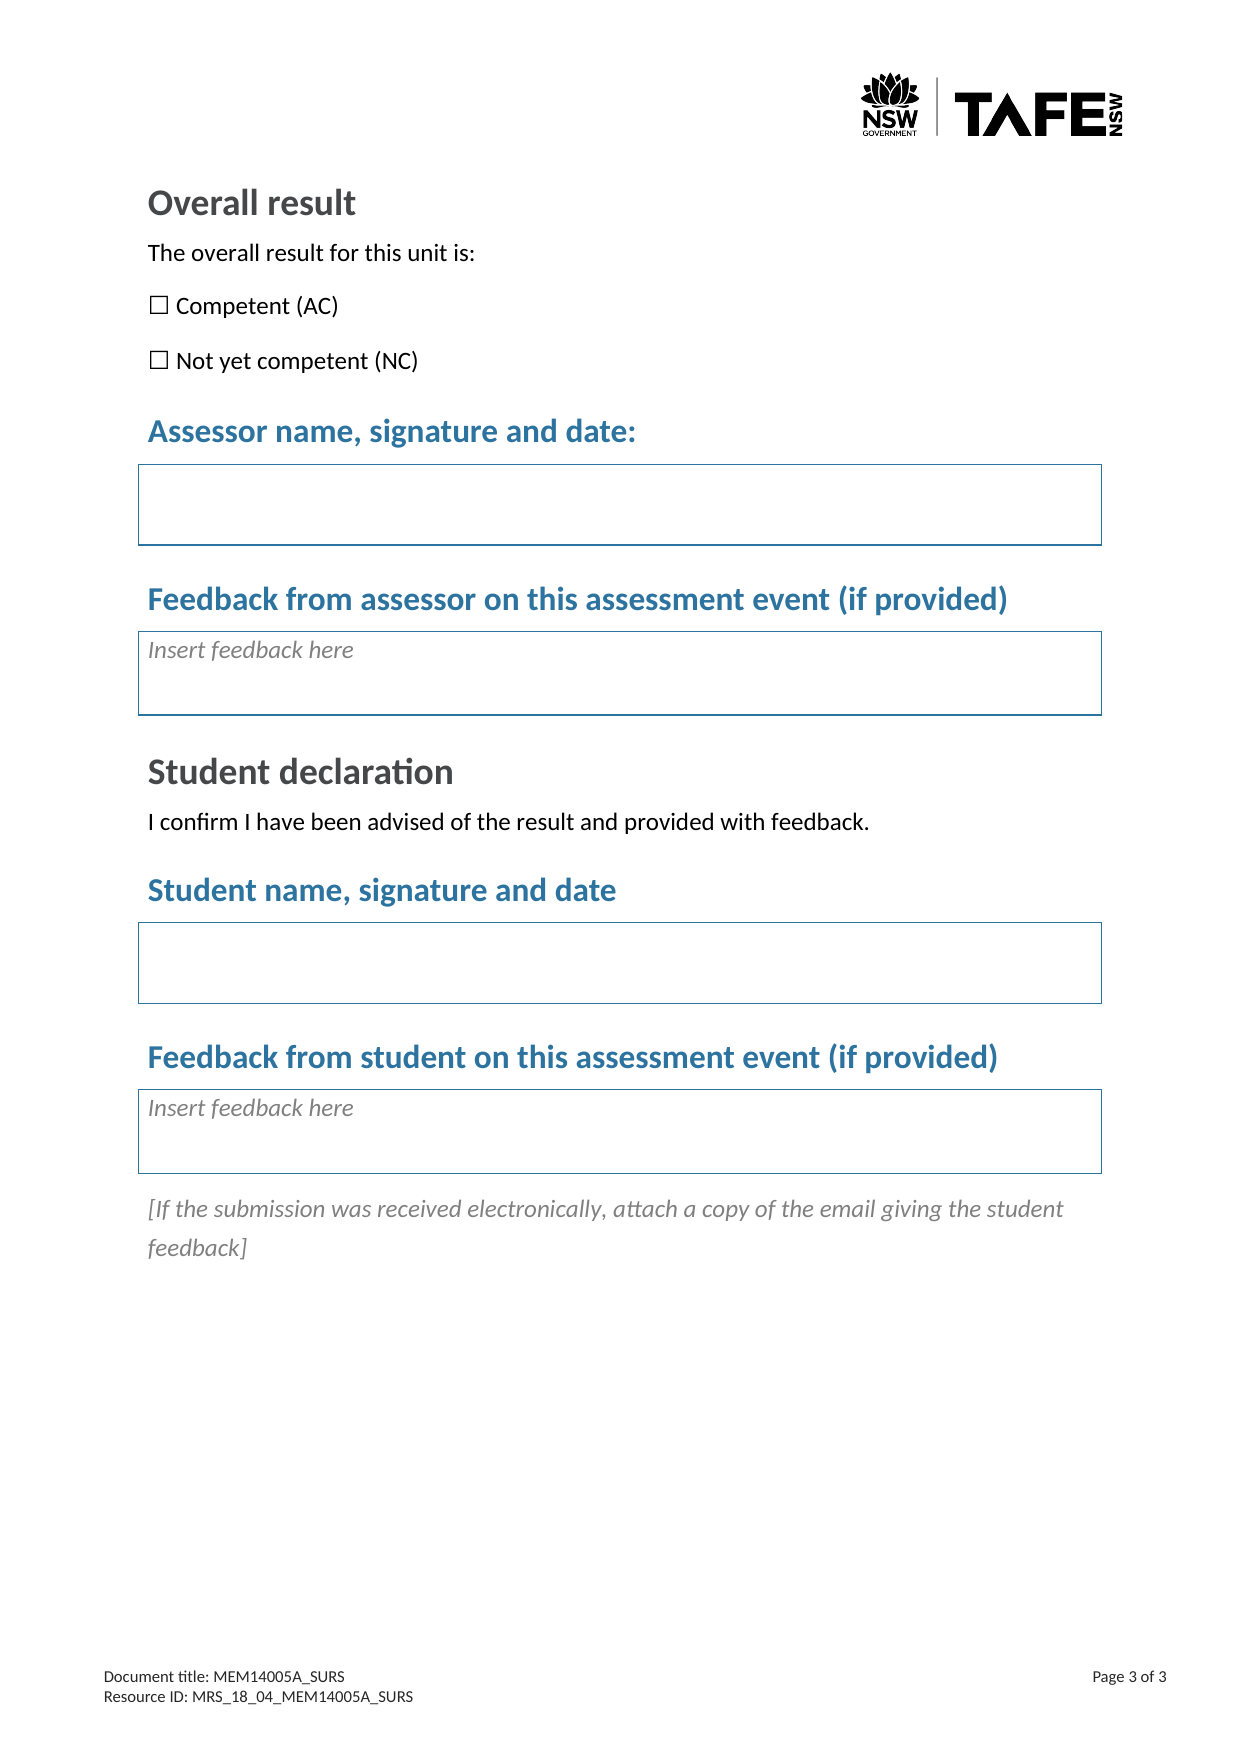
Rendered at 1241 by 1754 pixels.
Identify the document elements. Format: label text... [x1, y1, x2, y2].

subtitle Student declaration [148, 748, 1092, 793]
text Insert feedback here [139, 632, 1101, 664]
subtitle Overall result [148, 179, 1092, 225]
text Competent (AC) [148, 288, 1092, 322]
subtitle Assessor name, signature and date: [148, 411, 1092, 451]
text The overall result for this unit is: [148, 237, 1092, 268]
text Not yet competent (NC) [148, 343, 1092, 377]
text [If the submission was received electronically, attach a copy of the email giving the student feedback] [148, 1194, 1092, 1262]
text Insert feedback here [139, 1090, 1101, 1123]
subtitle Feedback from assessor on this assessment event (if provided) [148, 577, 1092, 618]
subtitle Feedback from student on this assessment event (if provided) [148, 1036, 1092, 1077]
text I confirm I have been advised of the result and provided with feedback. [148, 806, 1092, 836]
picture [861, 71, 1123, 137]
subtitle Student name, signature and date [148, 869, 1092, 910]
